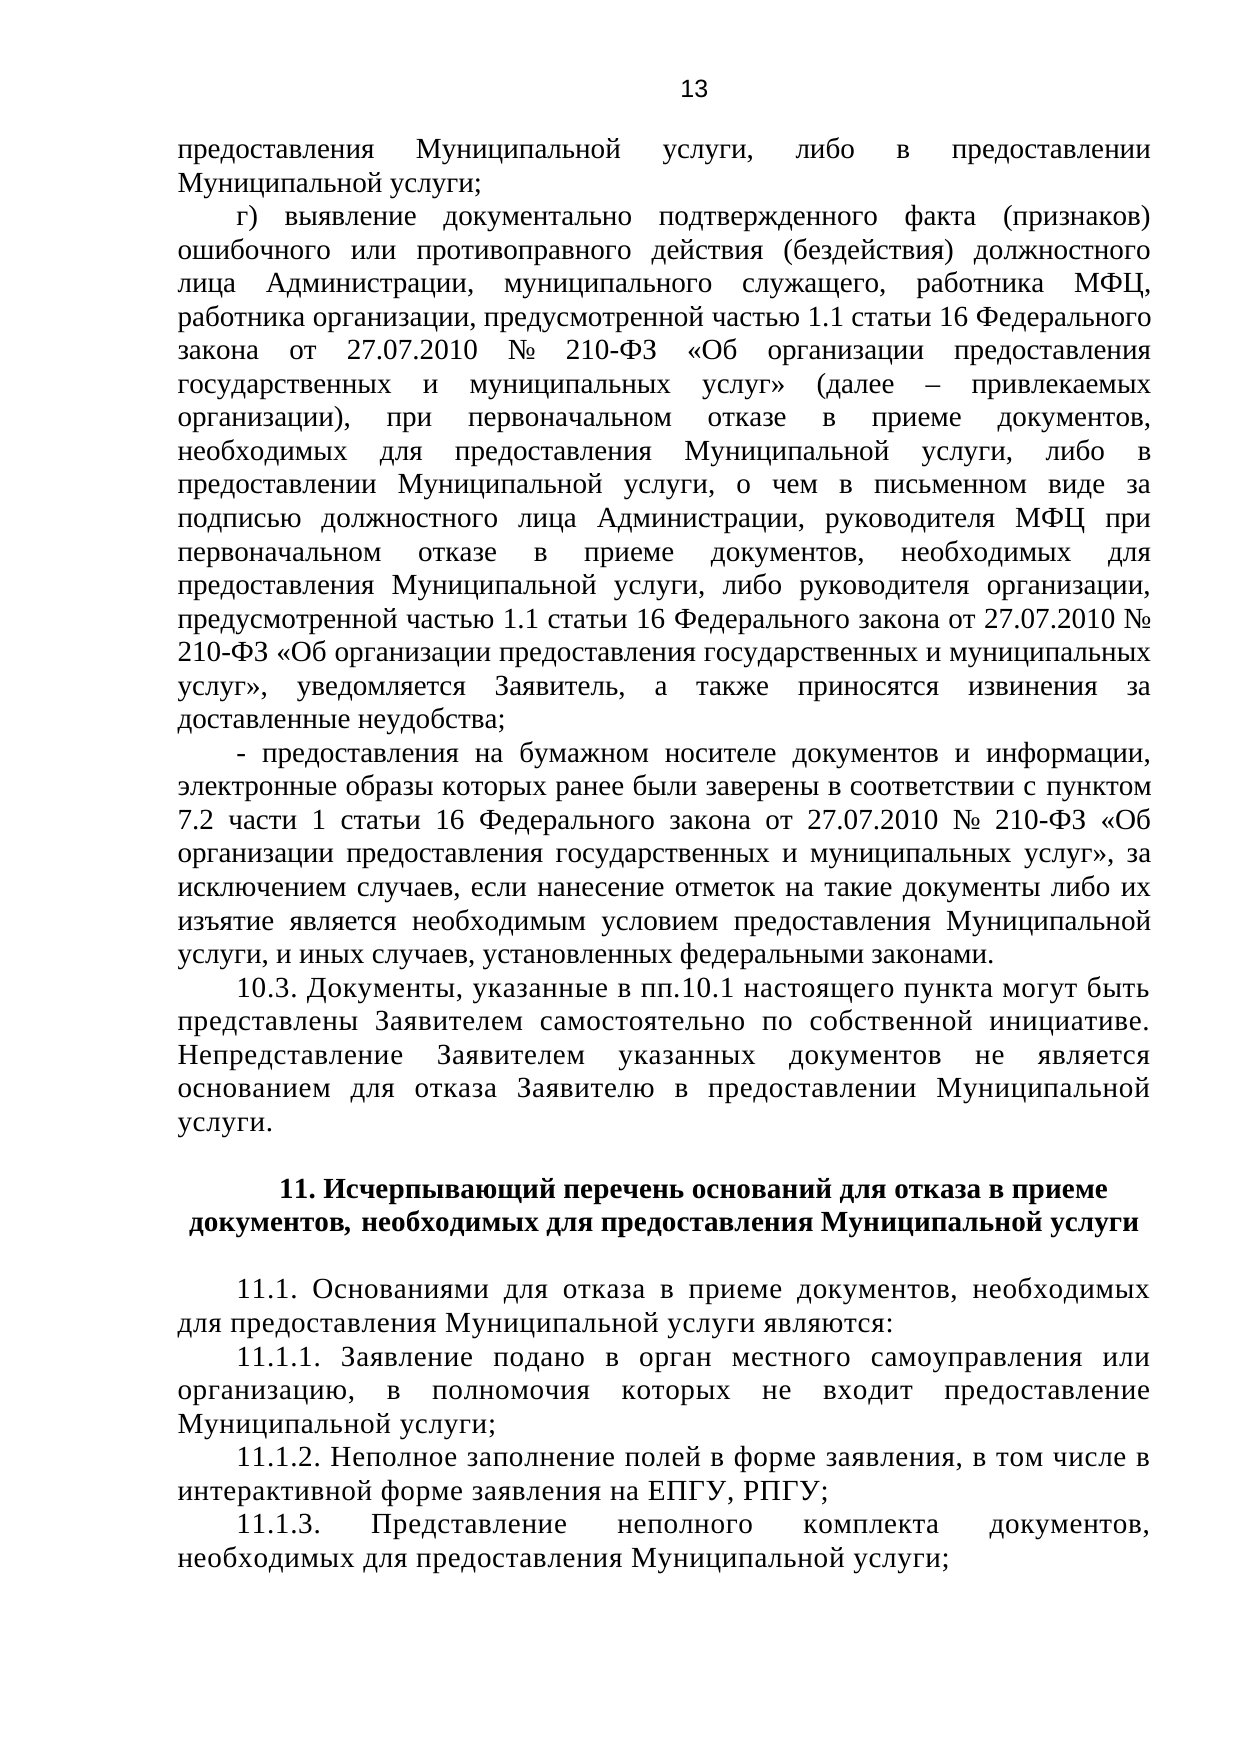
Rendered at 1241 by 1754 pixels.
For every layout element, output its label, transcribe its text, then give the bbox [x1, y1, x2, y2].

text 11.1. Основаниями для отказа в приеме документов, необходимых для предоставления Муниципальной услуги являются: [177, 1272, 1152, 1339]
text 11. Исчерпывающий перечень оснований для отказа в приеме документов, необходимых для предоставления Муниципальной услуги [177, 1171, 1152, 1238]
text 11.1.1. Заявление подано в орган местного самоуправления или организацию, в полномочия которых не входит предоставление Муниципальной услуги; [177, 1339, 1152, 1439]
text 10.3. Документы, указанные в пп.10.1 настоящего пункта могут быть представлены Заявителем самостоятельно по собственной инициативе. Непредставление Заявителем указанных документов не является основанием для отказа Заявителю в предоставлении Муниципальной услуги. [177, 970, 1152, 1137]
text 11.1.3. Представление неполного комплекта документов, необходимых для предоставления Муниципальной услуги; [177, 1506, 1152, 1573]
text - предоставления на бумажном носителе документов и информации, электронные образы которых ранее были заверены в соответствии с пунктом 7.2 части 1 статьи 16 Федерального закона от 27.07.2010 № 210-ФЗ «Об организации предоставления государственных и муниципальных услуг», за исключением случаев, если нанесение отметок на такие документы либо их изъятие является необходимым условием предоставления Муниципальной услуги, и иных случаев, установленных федеральными законами. [177, 735, 1152, 970]
text г) выявление документально подтвержденного факта (признаков) ошибочного или противоправного действия (бездействия) должностного лица Администрации, муниципального служащего, работника МФЦ, работника организации, предусмотренной частью 1.1 статьи 16 Федерального закона от 27.07.2010 № 210-ФЗ «Об организации предоставления государственных и муниципальных услуг» (далее – привлекаемых организации), при первоначальном отказе в приеме документов, необходимых для предоставления Муниципальной услуги, либо в предоставлении Муниципальной услуги, о чем в письменном виде за подписью должностного лица Администрации, руководителя МФЦ при первоначальном отказе в приеме документов, необходимых для предоставления Муниципальной услуги, либо руководителя организации, предусмотренной частью 1.1 статьи 16 Федерального закона от 27.07.2010 № 210-ФЗ «Об организации предоставления государственных и муниципальных услуг», уведомляется Заявитель, а также приносятся извинения за доставленные неудобства; [177, 198, 1152, 735]
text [177, 131, 1152, 198]
text 11.1.2. Неполное заполнение полей в форме заявления, в том числе в интерактивной форме заявления на ЕПГУ, РПГУ; [177, 1439, 1152, 1506]
